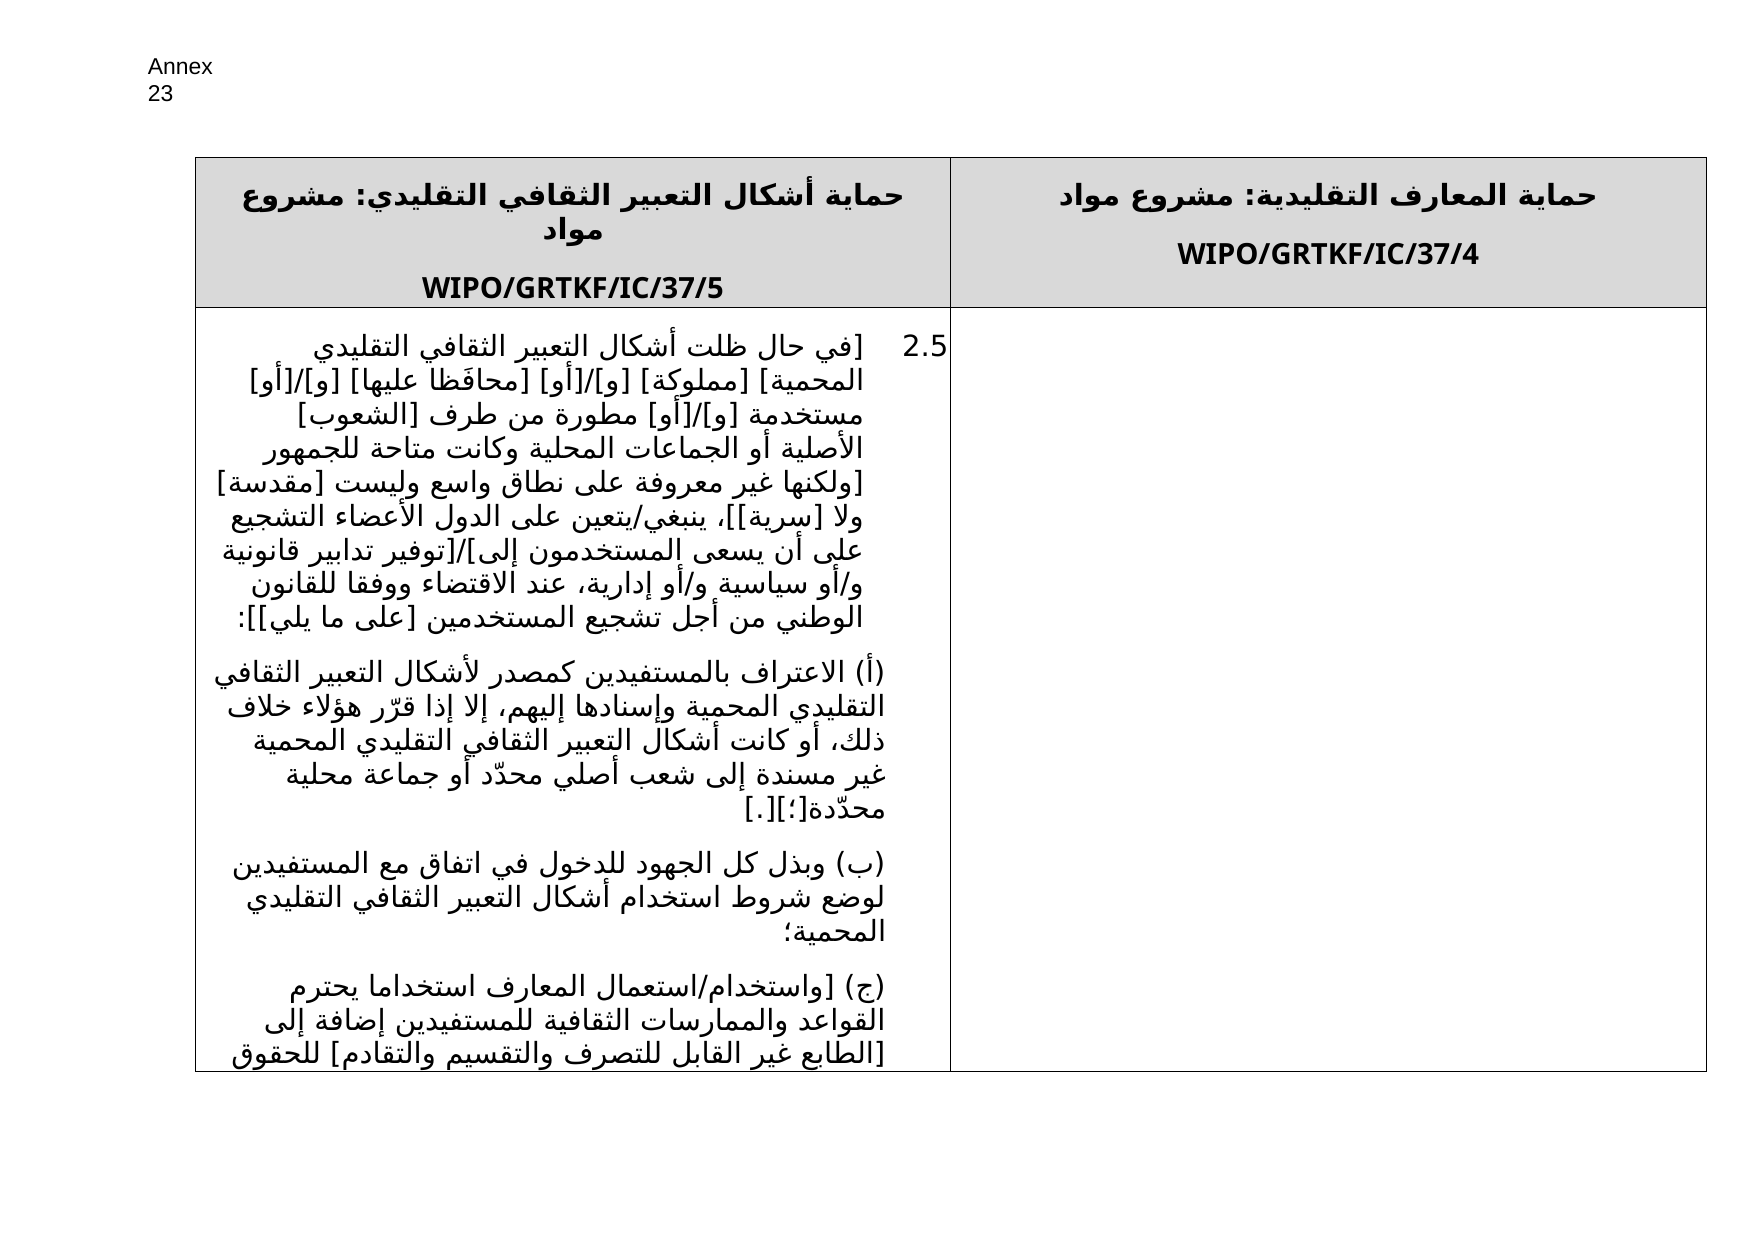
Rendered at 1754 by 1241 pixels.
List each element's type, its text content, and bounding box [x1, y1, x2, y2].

table_header حماية أشكال التعبير الثقافي التقليدي: مشروع مواد WIPO/GRTKF/IC/37/5 [196, 158, 950, 307]
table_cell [951, 308, 1706, 1071]
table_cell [196, 308, 950, 1071]
table_header حماية المعارف التقليدية: مشروع مواد WIPO/GRTKF/IC/37/4 [951, 158, 1706, 307]
